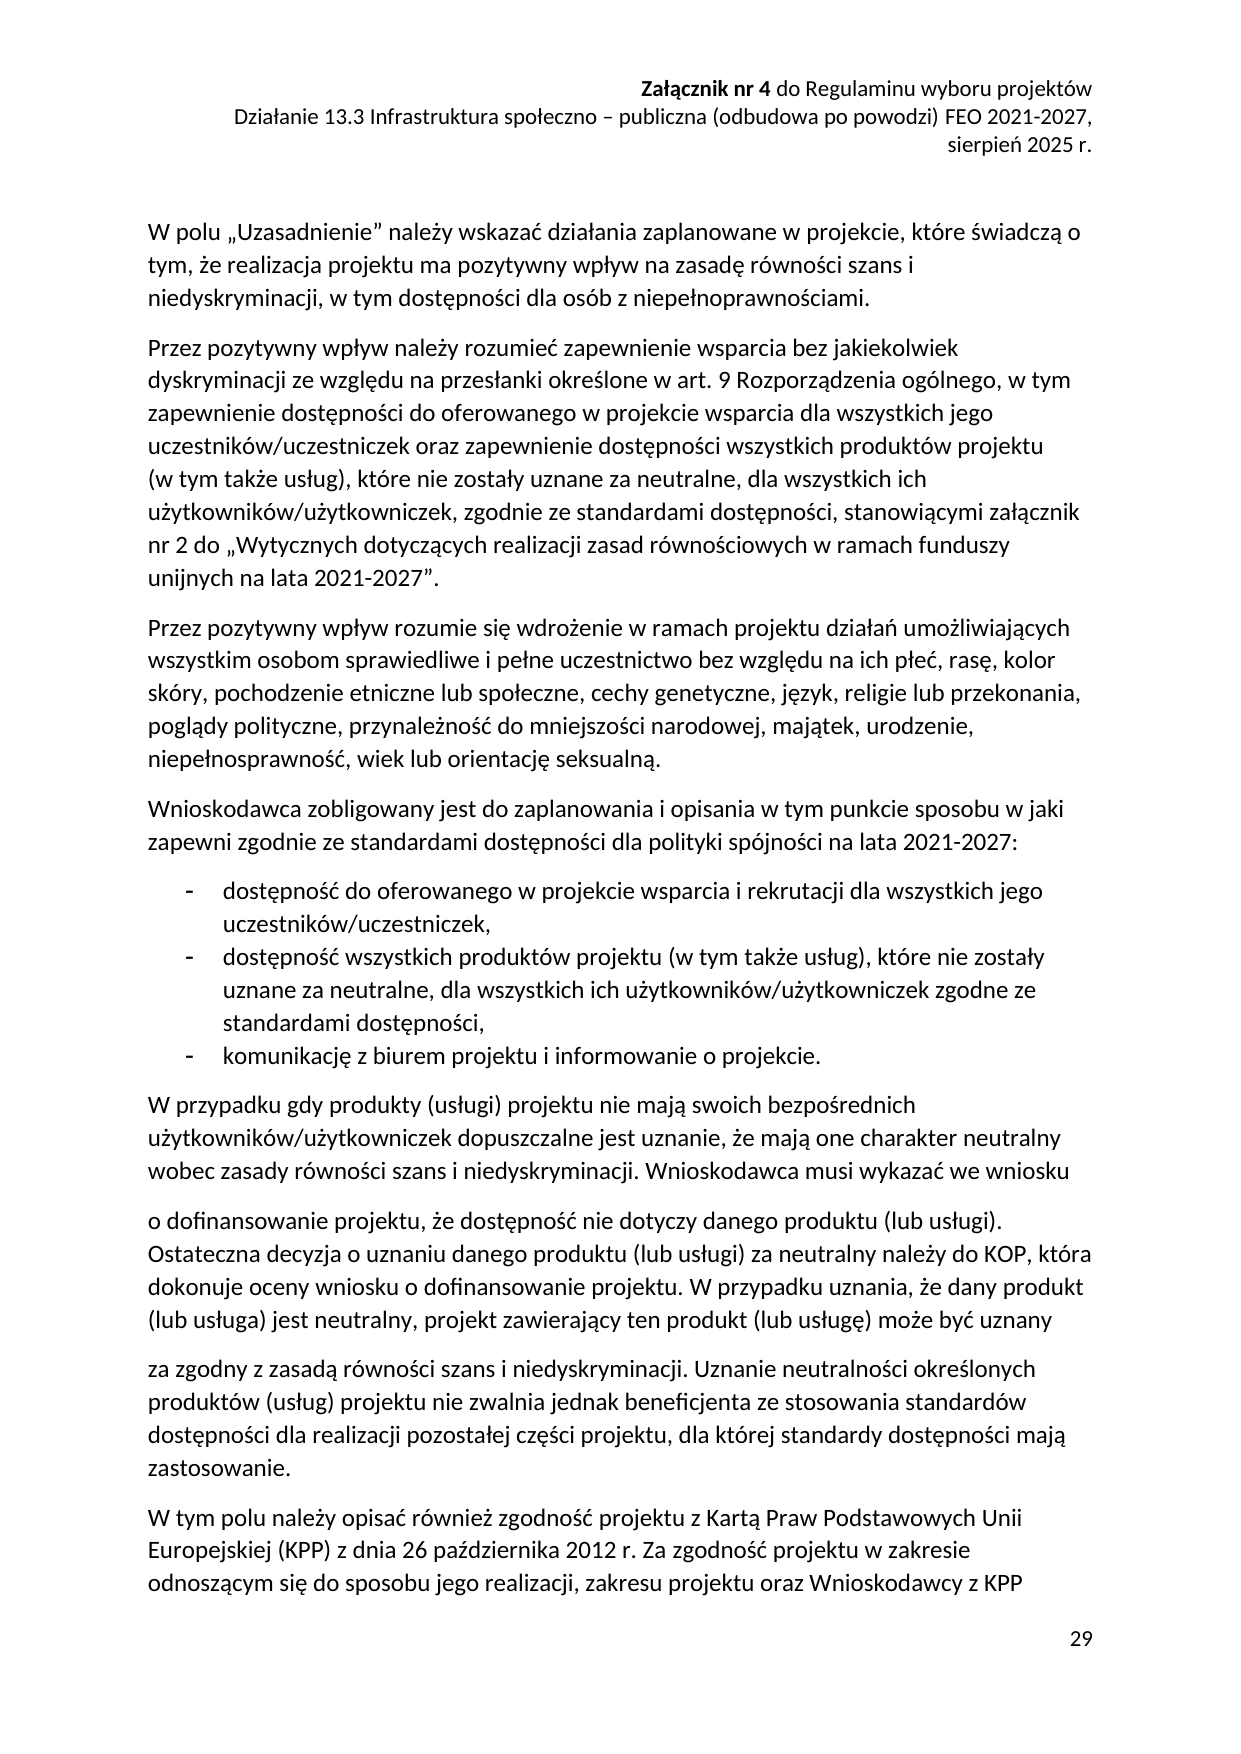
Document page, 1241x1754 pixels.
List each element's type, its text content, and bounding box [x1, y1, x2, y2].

text Przez pozytywny wpływ rozumie się wdrożenie w ramach projektu działań umożliwiających wszystkim osobom sprawiedliwe i pełne uczestnictwo bez względu na ich płeć, rasę, kolor skóry, pochodzenie etniczne lub społeczne, cechy genetyczne, język, religie lub przekonania, poglądy polityczne, przynależność do mniejszości narodowej, majątek, urodzenie, niepełnosprawność, wiek lub orientację seksualną. [148, 612, 1093, 774]
text W polu „Uzasadnienie” należy wskazać działania zaplanowane w projekcie, które świadczą o tym, że realizacja projektu ma pozytywny wpływ na zasadę równości szans i niedyskryminacji, w tym dostępności dla osób z niepełnoprawnościami. [148, 216, 1093, 313]
text W przypadku gdy produkty (usługi) projektu nie mają swoich bezpośrednich użytkowników/użytkowniczek dopuszczalne jest uznanie, że mają one charakter neutralny wobec zasady równości szans i niedyskryminacji. Wnioskodawca musi wykazać we wniosku [148, 1090, 1093, 1186]
list dostępność do oferowanego w projekcie wsparcia i rekrutacji dla wszystkich jego uczestników/uczestniczek, [185, 876, 1093, 939]
text Przez pozytywny wpływ należy rozumieć zapewnienie wsparcia bez jakiekolwiek dyskryminacji ze względu na przesłanki określone w art. 9 Rozporządzenia ogólnego, w tym zapewnienie dostępności do oferowanego w projekcie wsparcia dla wszystkich jego uczestników/uczestniczek oraz zapewnienie dostępności wszystkich produktów projektu (w tym także usług), które nie zostały uznane za neutralne, dla wszystkich ich użytkowników/użytkowniczek, zgodnie ze standardami dostępności, stanowiącymi załącznik nr 2 do „Wytycznych dotyczących realizacji zasad równościowych w ramach funduszy unijnych na lata 2021-2027”. [148, 332, 1093, 593]
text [148, 1502, 1093, 1598]
list komunikację z biurem projektu i informowanie o projekcie. [185, 1040, 1093, 1071]
list dostępność wszystkich produktów projektu (w tym także usług), które nie zostały uznane za neutralne, dla wszystkich ich użytkowników/użytkowniczek zgodne ze standardami dostępności, [185, 941, 1093, 1038]
text Wnioskodawca zobligowany jest do zaplanowania i opisania w tym punkcie sposobu w jaki zapewni zgodnie ze standardami dostępności dla polityki spójności na lata 2021-2027: [148, 793, 1093, 856]
text za zgodny z zasadą równości szans i niedyskryminacji. Uznanie neutralności określonych produktów (usług) projektu nie zwalnia jednak beneficjenta ze stosowania standardów dostępności dla realizacji pozostałej części projektu, dla której standardy dostępności mają zastosowanie. [148, 1353, 1093, 1483]
text o dofinansowanie projektu, że dostępność nie dotyczy danego produktu (lub usługi). Ostateczna decyzja o uznaniu danego produktu (lub usługi) za neutralny należy do KOP, która dokonuje oceny wniosku o dofinansowanie projektu. W przypadku uznania, że dany produkt (lub usługa) jest neutralny, projekt zawierający ten produkt (lub usługę) może być uznany [148, 1205, 1093, 1334]
